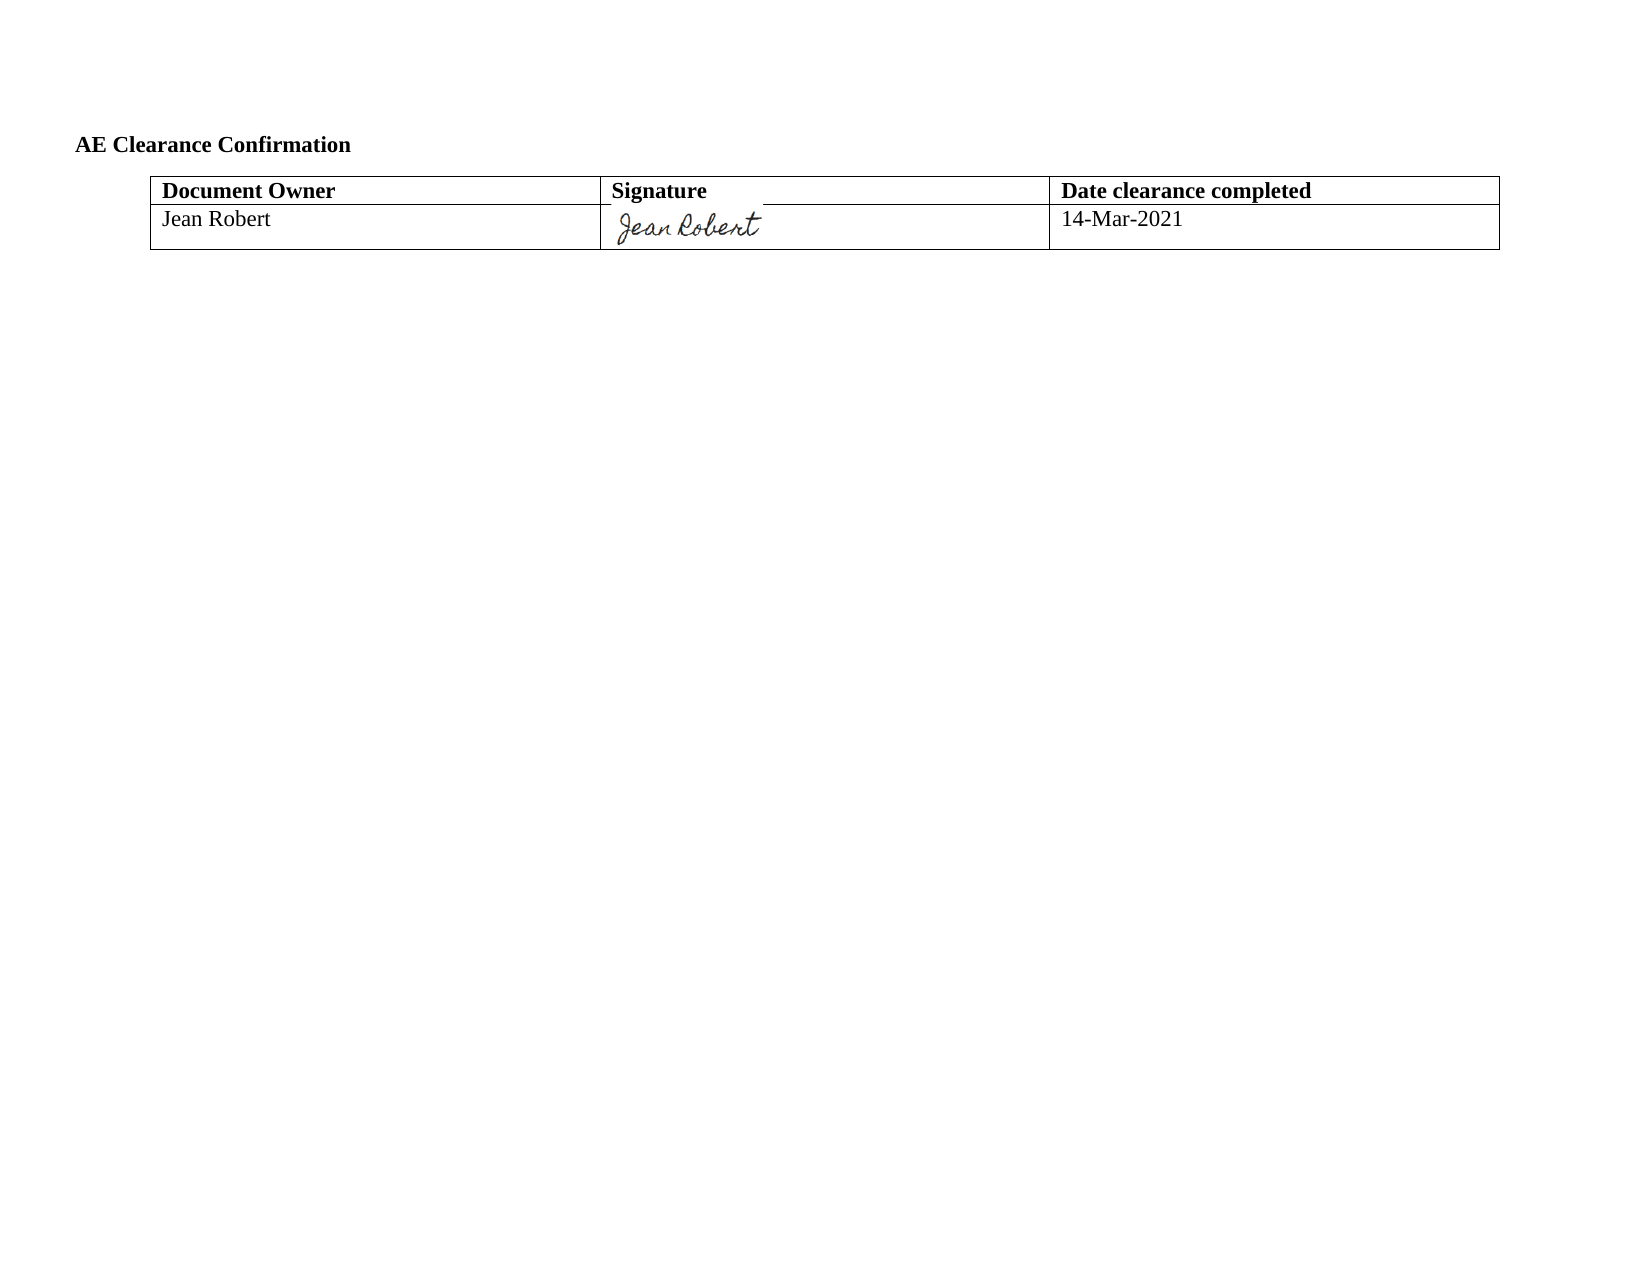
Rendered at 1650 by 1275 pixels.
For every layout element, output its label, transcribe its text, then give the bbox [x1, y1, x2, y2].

table_cell Jean Robert [151, 205, 600, 248]
table_cell 14-Mar-2021 [1050, 205, 1499, 248]
picture [611, 204, 764, 246]
table_header Document Owner [151, 177, 600, 203]
text AE Clearance Confirmation [75, 131, 1575, 157]
table_cell [601, 205, 1049, 248]
table_header Signature [601, 177, 1049, 203]
table_header Date clearance completed [1050, 177, 1499, 203]
